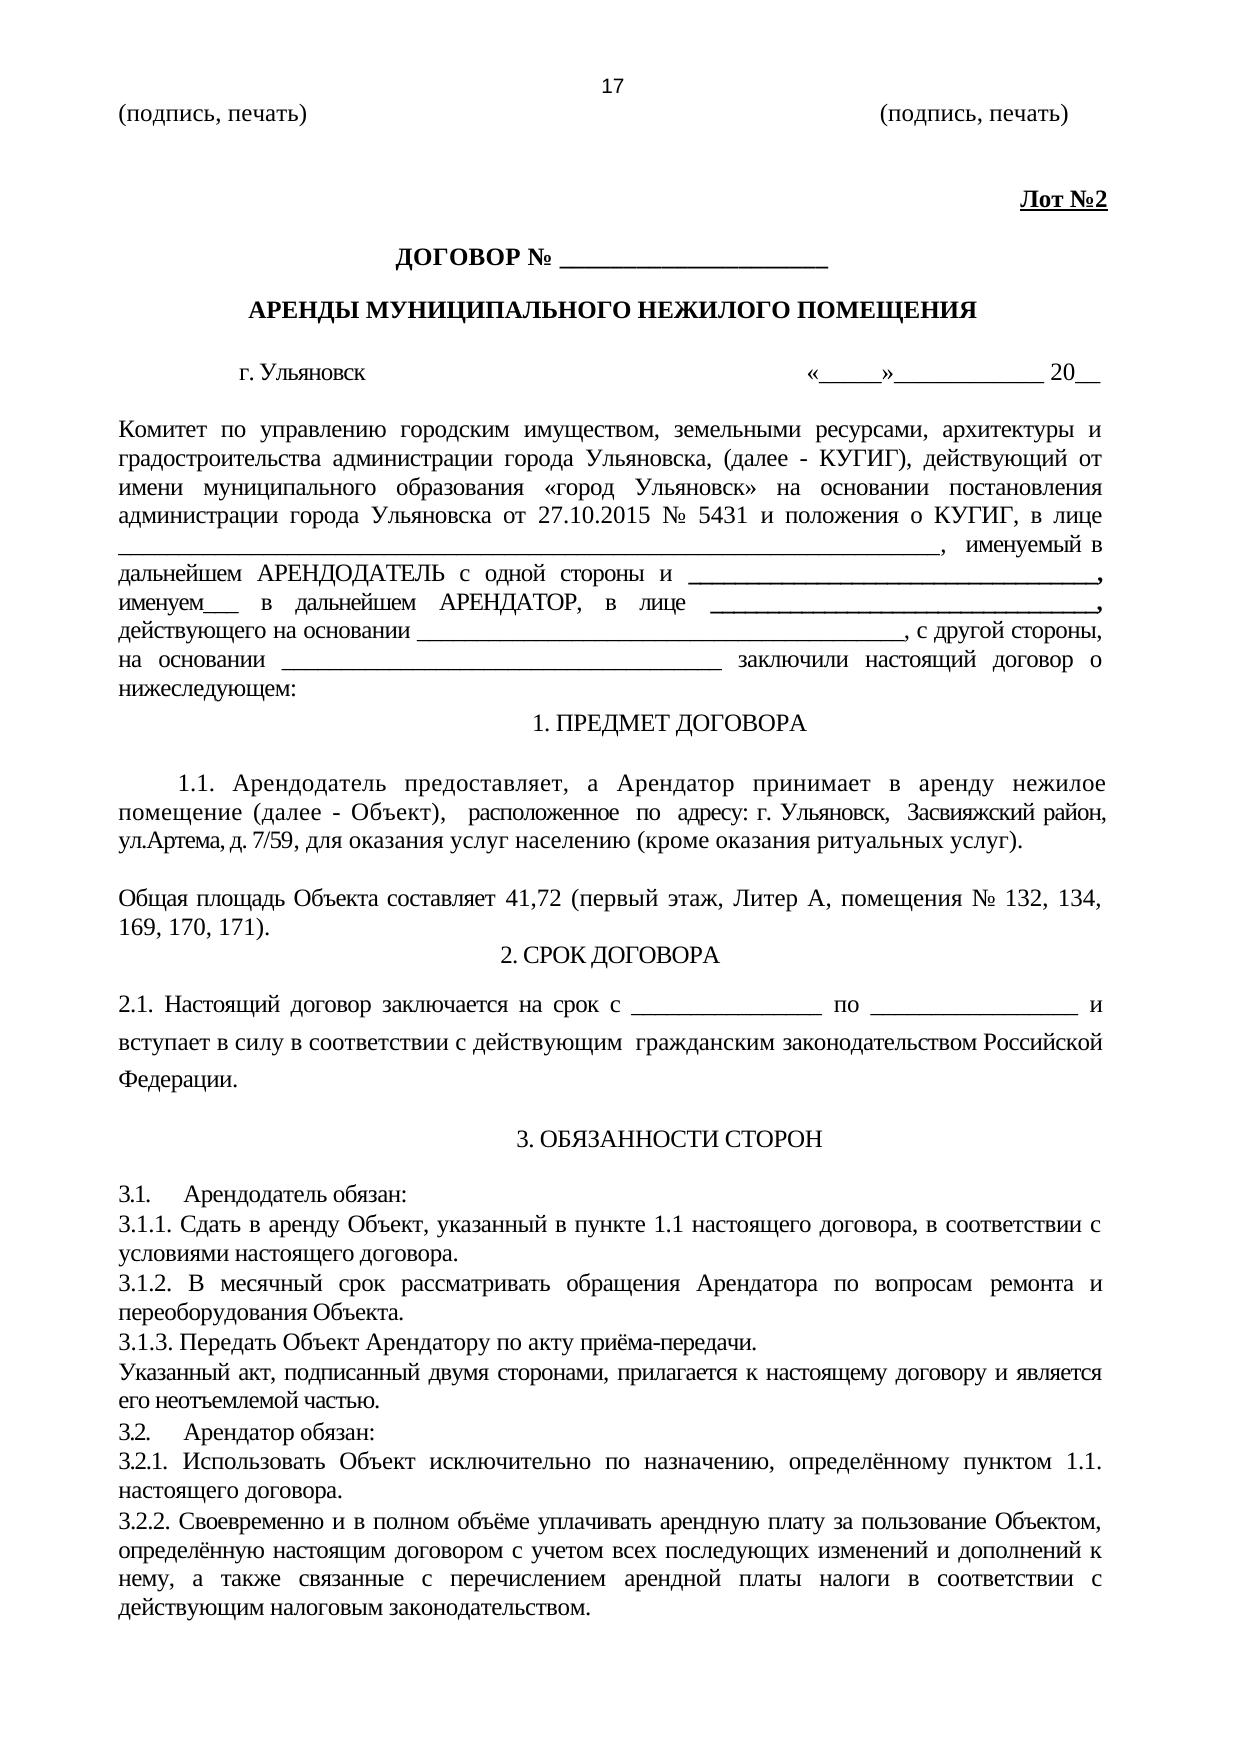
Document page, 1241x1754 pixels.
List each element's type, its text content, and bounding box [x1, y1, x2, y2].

text 3.1.3. Передать Объект Арендатору по акту приёма-передачи. [118, 1327, 1103, 1356]
text 2.1. Настоящий договор заключается на срок с ________________ по _________________ и вступает в силу в соответствии с действующим гражданским законодательством Российской Федерации. [118, 983, 1103, 1095]
text Лот №2 [118, 184, 1107, 213]
text 3.2.2. Своевременно и в полном объёме уплачивать арендную плату за пользование Объектом, определённую настоящим договором с учетом всех последующих изменений и дополнений к нему, а также связанные с перечислением арендной платы налоги в соответствии с действующим налоговым законодательством. [118, 1506, 1103, 1621]
text 1.1. Арендодатель предоставляет, а Арендатор принимает в аренду нежилое помещение (далее - Объект), расположенное по адресу: г. Ульяновск, Засвияжский район, ул.Артема, д. 7/59, для оказания услуг населению (кроме оказания ритуальных услуг). [118, 768, 1107, 854]
text ДОГОВОР № _____________________ [118, 242, 1105, 270]
text (подпись, печать) (подпись, печать) [118, 98, 1103, 127]
subtitle АРЕНДЫ МУНИЦИПАЛЬНОГО НЕЖИЛОГО ПОМЕЩЕНИЯ [118, 295, 1107, 324]
text 3.1.2. В месячный срок рассматривать обращения Арендатора по вопросам ремонта и переоборудования Объекта. [118, 1268, 1103, 1326]
text 3.2.1. Использовать Объект исключительно по назначению, определённому пунктом 1.1. настоящего договора. [118, 1446, 1103, 1504]
text Общая площадь Объекта составляет 41,72 (первый этаж, Литер А, помещения № 132, 134, 169, 170, 171). [118, 883, 1103, 940]
text 3.1.1. Сдать в аренду Объект, указанный в пункте 1.1 настоящего договора, в соответствии с условиями настоящего договора. [118, 1209, 1103, 1266]
text 3. ОБЯЗАННОСТИ СТОРОН [236, 1124, 1103, 1153]
text Указанный акт, подписанный двумя сторонами, прилагается к настоящему договору и является его неотъемлемой частью. [118, 1357, 1103, 1414]
text 3.1. Арендодатель обязан: [118, 1179, 1103, 1208]
text 1. ПРЕДМЕТ ДОГОВОРА [236, 702, 1103, 739]
text 2. СРОК ДОГОВОРА [118, 940, 1103, 969]
text г. Ульяновск «_____»____________ 20__ [236, 357, 1103, 385]
text Комитет по управлению городским имуществом, земельными ресурсами, архитектуры и градостроительства администрации города Ульяновска, (далее - КУГИГ), действующий от имени муниципального образования «город Ульяновск» на основании постановления администрации города Ульяновска от 27.10.2015 № 5431 и положения о КУГИГ, в лице ____________________________________________________________________, именуемый в дальнейшем АРЕНДОДАТЕЛЬ с одной стороны и ___________________________________, именуем___ в дальнейшем АРЕНДАТОР, в лице __________________________________, действующего на основании _________________________________________, с другой стороны, на основании _____________________________________ заключили настоящий договор о нижеследующем: [118, 414, 1103, 702]
text 3.2. Арендатор обязан: [118, 1417, 1103, 1446]
